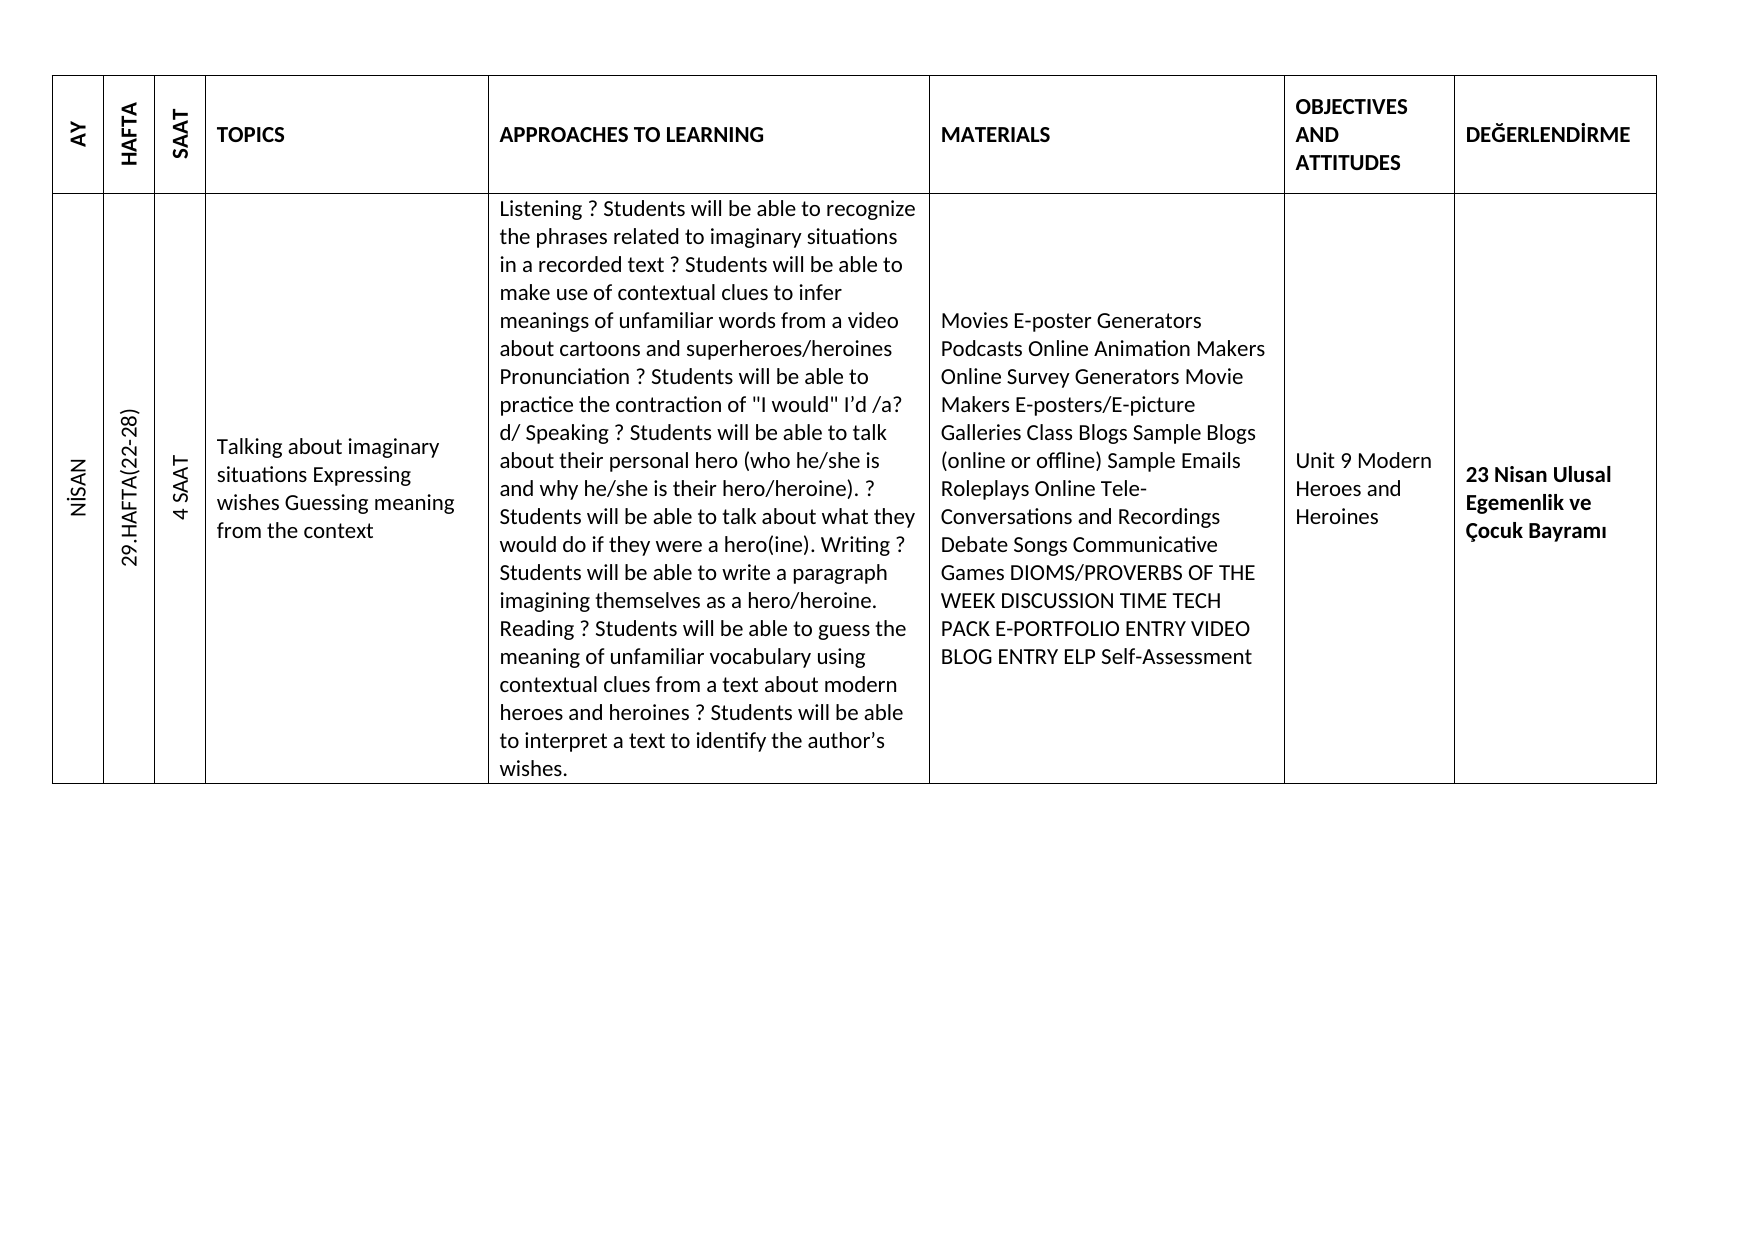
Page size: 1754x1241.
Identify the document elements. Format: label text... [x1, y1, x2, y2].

table_header SAAT [155, 76, 205, 193]
table_header HAFTA [104, 76, 154, 193]
table_header DEĞERLENDİRME [1455, 76, 1656, 193]
table_header TOPICS [206, 76, 488, 193]
table_cell 23 Nisan Ulusal Egemenlik ve Çocuk Bayramı [1455, 194, 1656, 783]
table_cell Talking about imaginary situations Expressing wishes Guessing meaning from the context [206, 194, 488, 783]
table_header OBJECTIVES AND ATTITUDES [1285, 76, 1454, 193]
table_cell Movies E-poster Generators Podcasts Online Animation Makers Online Survey Generators Movie Makers E-posters/E-picture Galleries Class Blogs Sample Blogs (online or offline) Sample Emails Roleplays Online Tele-Conversations and Recordings Debate Songs Communicative Games DIOMS/PROVERBS OF THE WEEK DISCUSSION TIME TECH PACK E-PORTFOLIO ENTRY VIDEO BLOG ENTRY ELP Self-Assessment [930, 194, 1284, 783]
table_cell Listening ? Students will be able to recognize the phrases related to imaginary situations in a recorded text ? Students will be able to make use of contextual clues to infer meanings of unfamiliar words from a video about cartoons and superheroes/heroines Pronunciation ? Students will be able to practice the contraction of "I would" I’d /a?d/ Speaking ? Students will be able to talk about their personal hero (who he/she is and why he/she is their hero/heroine). ? Students will be able to talk about what they would do if they were a hero(ine). Writing ? Students will be able to write a paragraph imagining themselves as a hero/heroine. Reading ? Students will be able to guess the meaning of unfamiliar vocabulary using contextual clues from a text about modern heroes and heroines ? Students will be able to interpret a text to identify the author’s wishes. [489, 194, 929, 783]
table_header MATERIALS [930, 76, 1284, 193]
table_header APPROACHES TO LEARNING [489, 76, 929, 193]
table_header AY [53, 76, 103, 193]
table_cell 4 SAAT [155, 194, 205, 783]
table_cell Unit 9 Modern Heroes and Heroines [1285, 194, 1454, 783]
table_cell 29.HAFTA(22-28) [104, 194, 154, 783]
table_cell NİSAN [53, 194, 103, 783]
